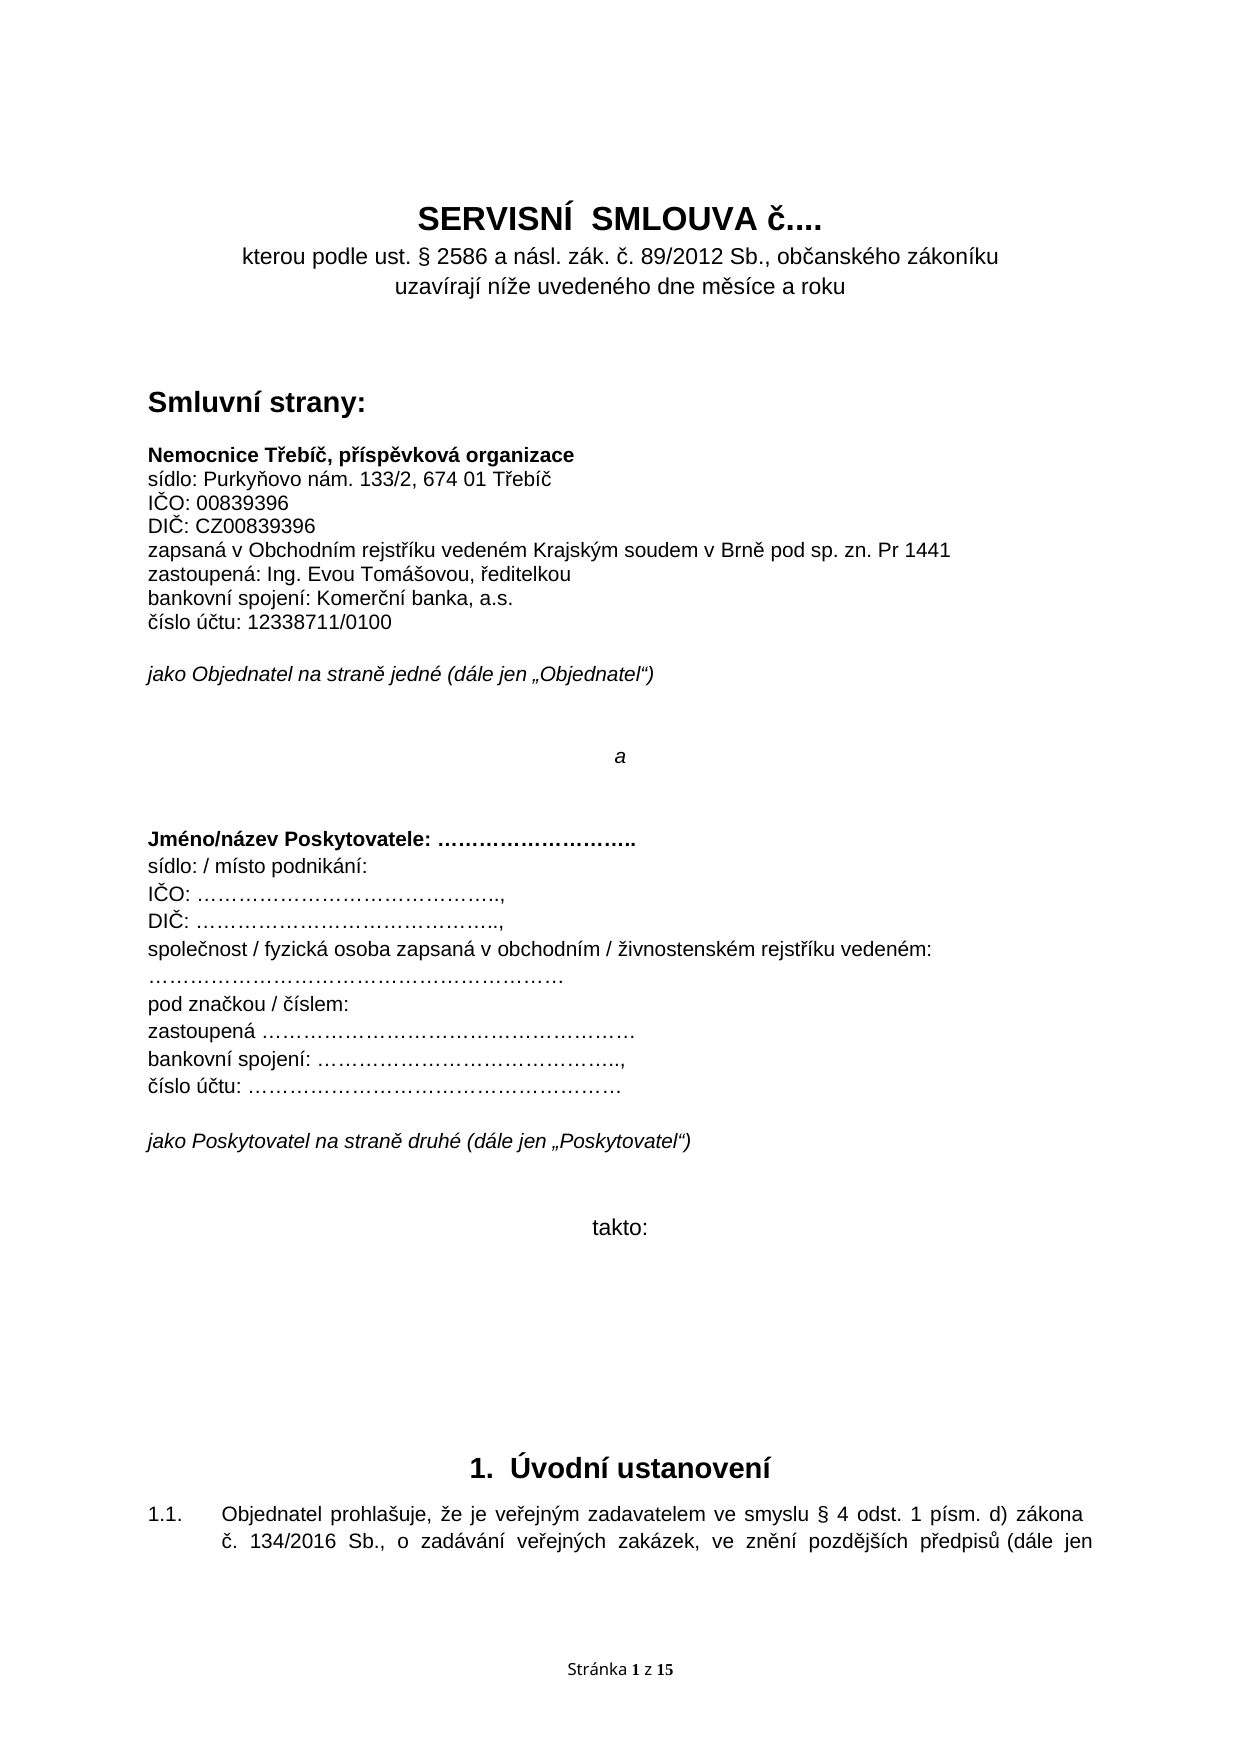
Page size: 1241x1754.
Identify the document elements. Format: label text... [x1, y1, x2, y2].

text IČO: …………………………………….., [148, 882, 1093, 906]
list Úvodní ustanovení [148, 1451, 1093, 1484]
text kterou podle ust. § 2586 a násl. zák. č. 89/2012 Sb., občanského zákoníku [148, 243, 1093, 269]
text pod značkou / číslem: [148, 992, 1093, 1016]
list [148, 1502, 1093, 1553]
text společnost / fyzická osoba zapsaná v obchodním / živnostenském rejstříku vedeném: …………………………………………………… [148, 937, 1093, 988]
text číslo účtu: ……………………………………………… [148, 1074, 1093, 1098]
text jako Objednatel na straně jedné (dále jen „Objednatel“) [148, 662, 1093, 686]
text Nemocnice Třebíč, příspěvková organizace [148, 442, 1093, 466]
text bankovní spojení: Komerční banka, a.s. [148, 586, 1093, 610]
text bankovní spojení: …………………………………….., [148, 1047, 1093, 1071]
text Smluvní strany: [148, 385, 1093, 418]
text takto: [148, 1214, 1093, 1241]
text a [148, 744, 1093, 768]
text IČO: 00839396 [148, 490, 1093, 514]
text zapsaná v Obchodním rejstříku vedeném Krajským soudem v Brně pod sp. zn. Pr 1441 [148, 538, 1093, 562]
text Jméno/název Poskytovatele: ……………………….. [148, 827, 1093, 851]
text sídlo: Purkyňovo nám. 133/2, 674 01 Třebíč [148, 466, 1093, 490]
text zastoupená ……………………………………………… [148, 1019, 1093, 1043]
text uzavírají níže uvedeného dne měsíce a roku [148, 273, 1093, 300]
text DIČ: …………………………………….., [148, 909, 1093, 933]
text číslo účtu: 12338711/0100 [148, 610, 1093, 634]
text sídlo: / místo podnikání: [148, 854, 1093, 878]
text SERVISNÍ SMLOUVA č.... [148, 199, 1093, 237]
text zastoupená: Ing. Evou Tomášovou, ředitelkou [148, 562, 1093, 586]
text DIČ: CZ00839396 [148, 514, 1093, 538]
text jako Poskytovatel na straně druhé (dále jen „Poskytovatel“) [148, 1129, 1093, 1153]
